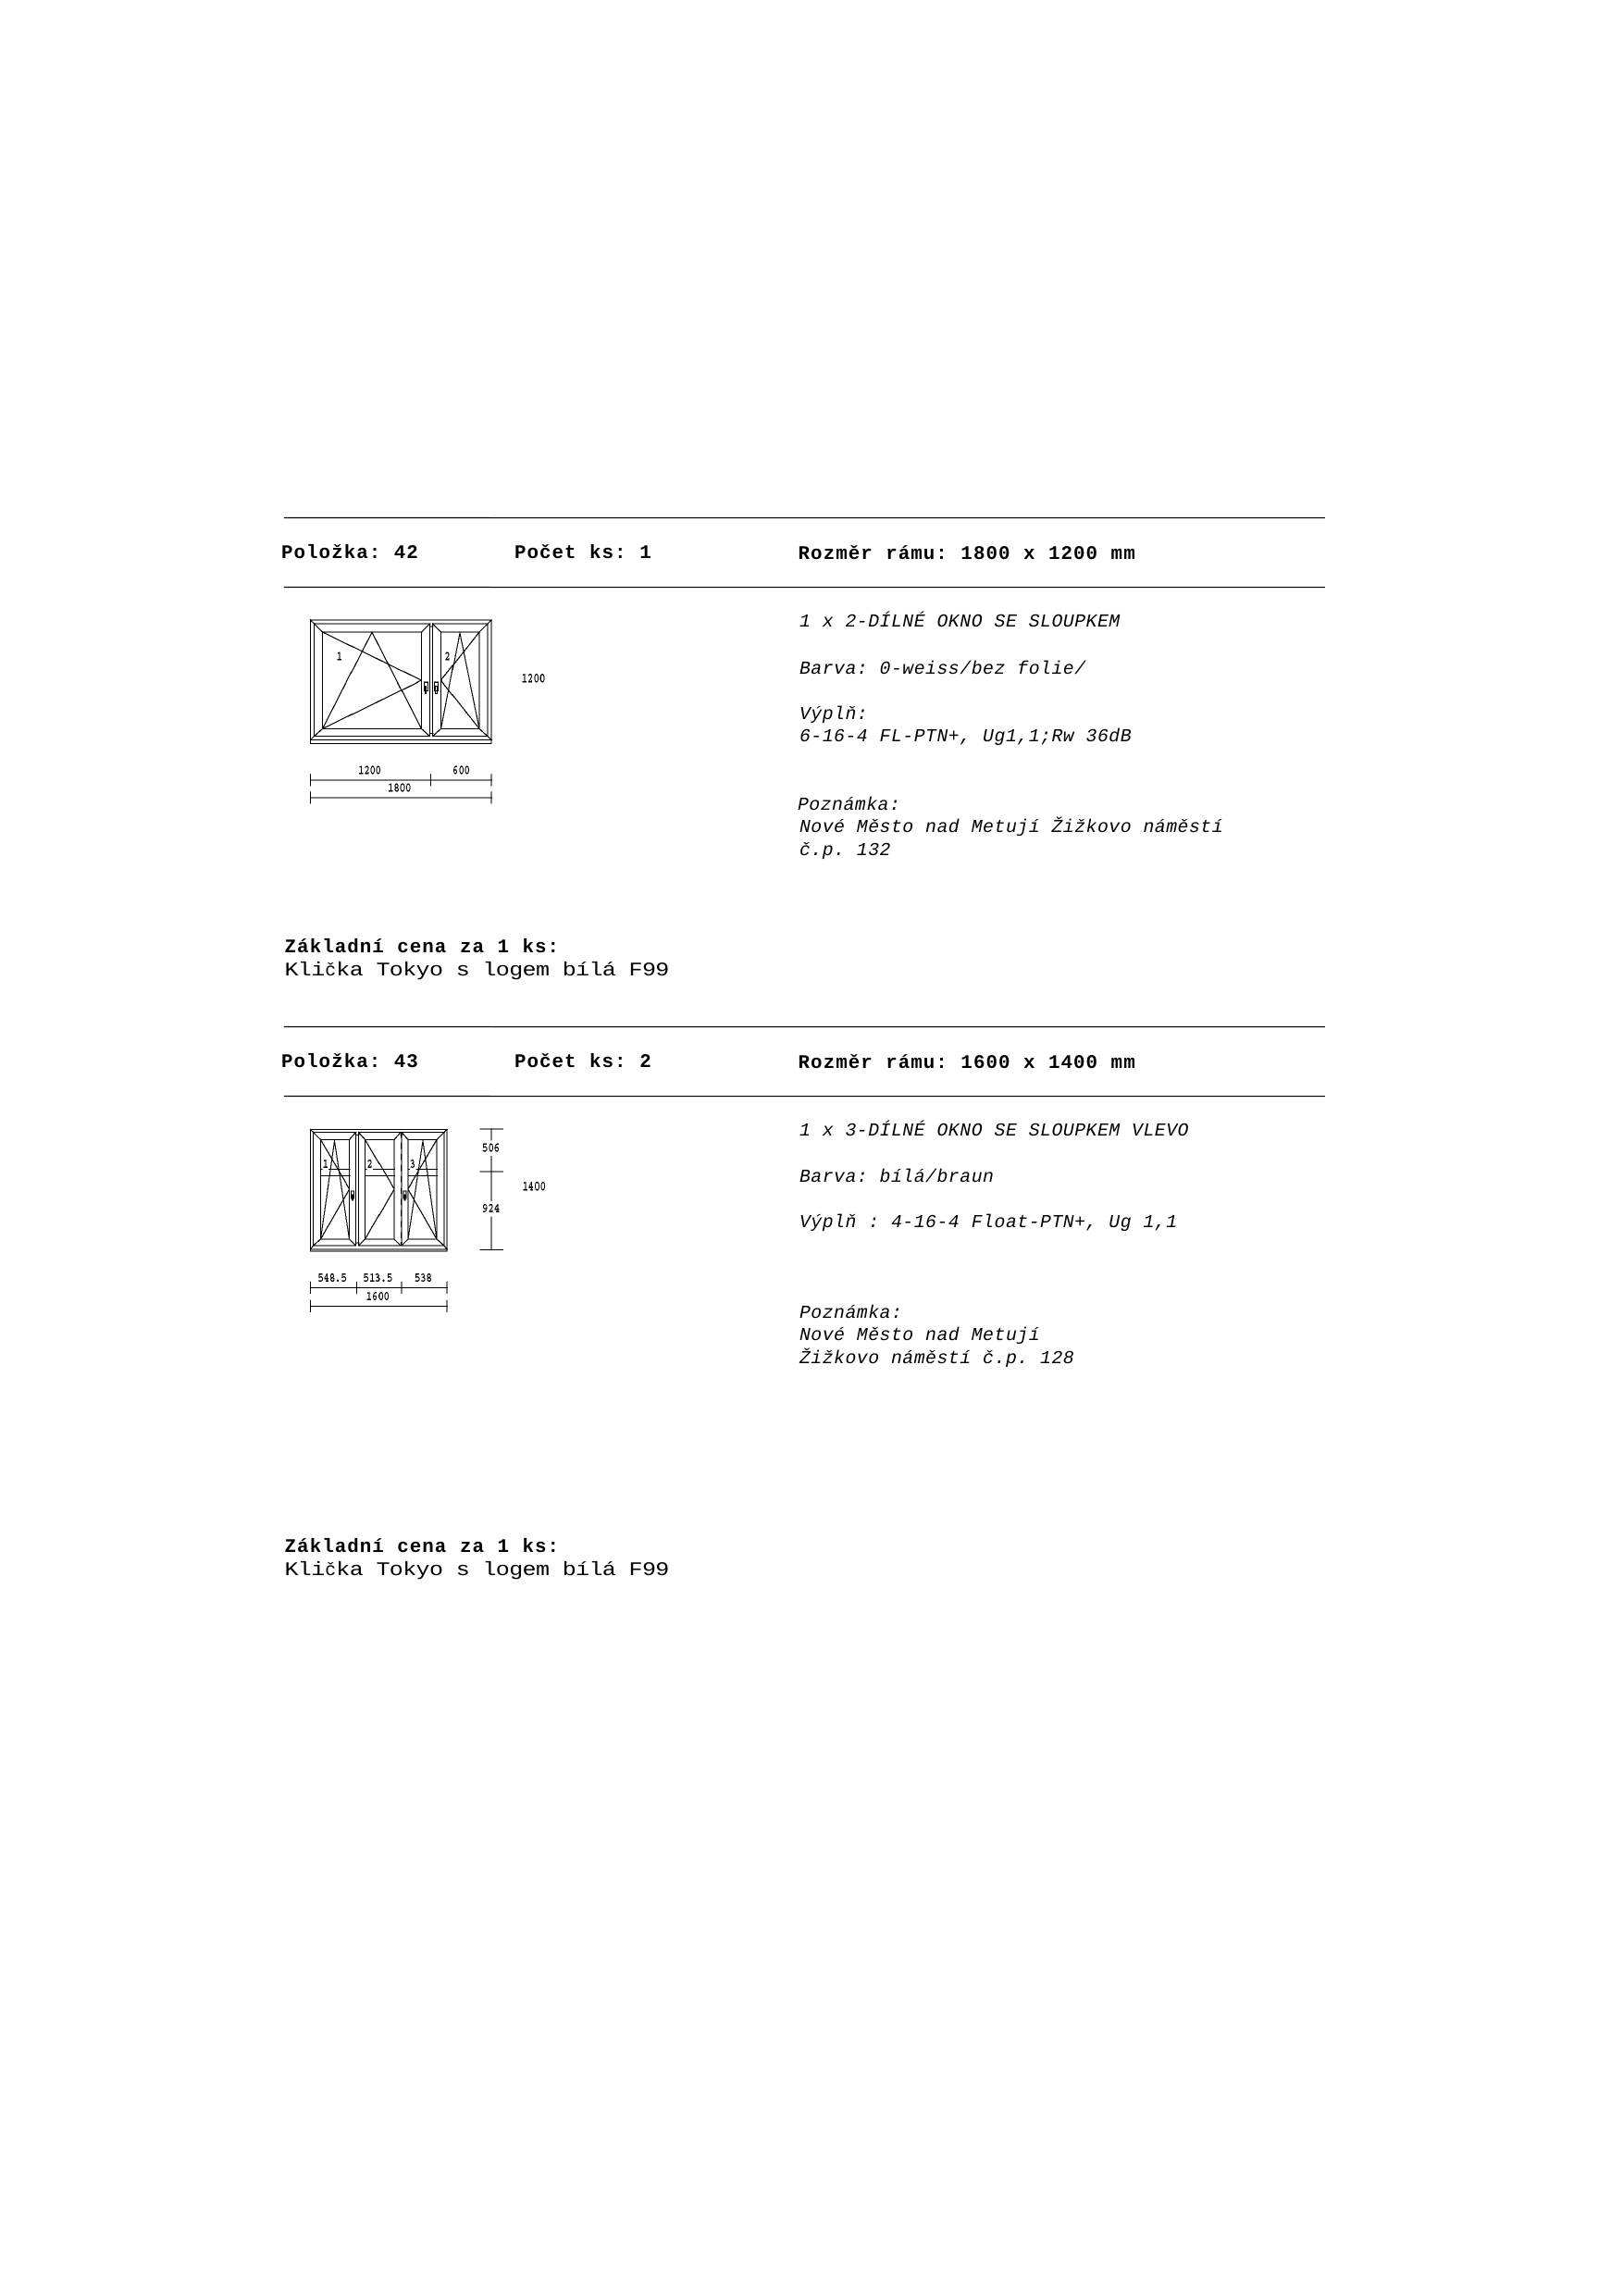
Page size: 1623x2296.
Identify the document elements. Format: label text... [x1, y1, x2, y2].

text Poznámka: [798, 792, 1235, 814]
text Poznámka: [799, 1277, 1269, 1322]
picture [514, 672, 553, 686]
text 6-16-4 FL-PTN+, Ug1,1;Rw 36dB [799, 724, 1235, 747]
text Základní cena za 1 ks: [284, 934, 710, 957]
text Klička Tokyo s logem bílá F99 [284, 957, 685, 1003]
text Položka: 43 [281, 1052, 418, 1072]
text Barva: bílá/braun [799, 1164, 1284, 1186]
text Výplň: [799, 701, 1235, 724]
text Počet ks: 2 [514, 1052, 651, 1072]
text 1 x 2-DÍLNÉ OKNO SE SLOUPKEM [799, 613, 1121, 631]
text Počet ks: 1 [514, 543, 651, 563]
text Základní cena za 1 ks: [284, 1534, 710, 1558]
text Nové Město nad Metují Žižkovo náměstí č.p. 132 [799, 814, 1235, 860]
text Nové Město nad Metují Žižkovo náměstí č.p. 128 [799, 1322, 1269, 1368]
picture [475, 1112, 559, 1284]
text Klička Tokyo s logem bílá F99 [284, 1558, 685, 1604]
text Barva: 0-weiss/bez folie/ [799, 656, 1235, 678]
text 1 x 3-DÍLNÉ OKNO SE SLOUPKEM VLEVO [799, 1122, 1189, 1140]
text Položka: 42 [281, 543, 418, 563]
picture [296, 1107, 462, 1336]
picture [301, 609, 503, 830]
text Výplň : 4-16-4 Float-PTN+, Ug 1,1 [799, 1210, 1284, 1232]
text Rozměr rámu: 1600 x 1400 mm [798, 1053, 1135, 1072]
text Rozměr rámu: 1800 x 1200 mm [798, 544, 1135, 563]
